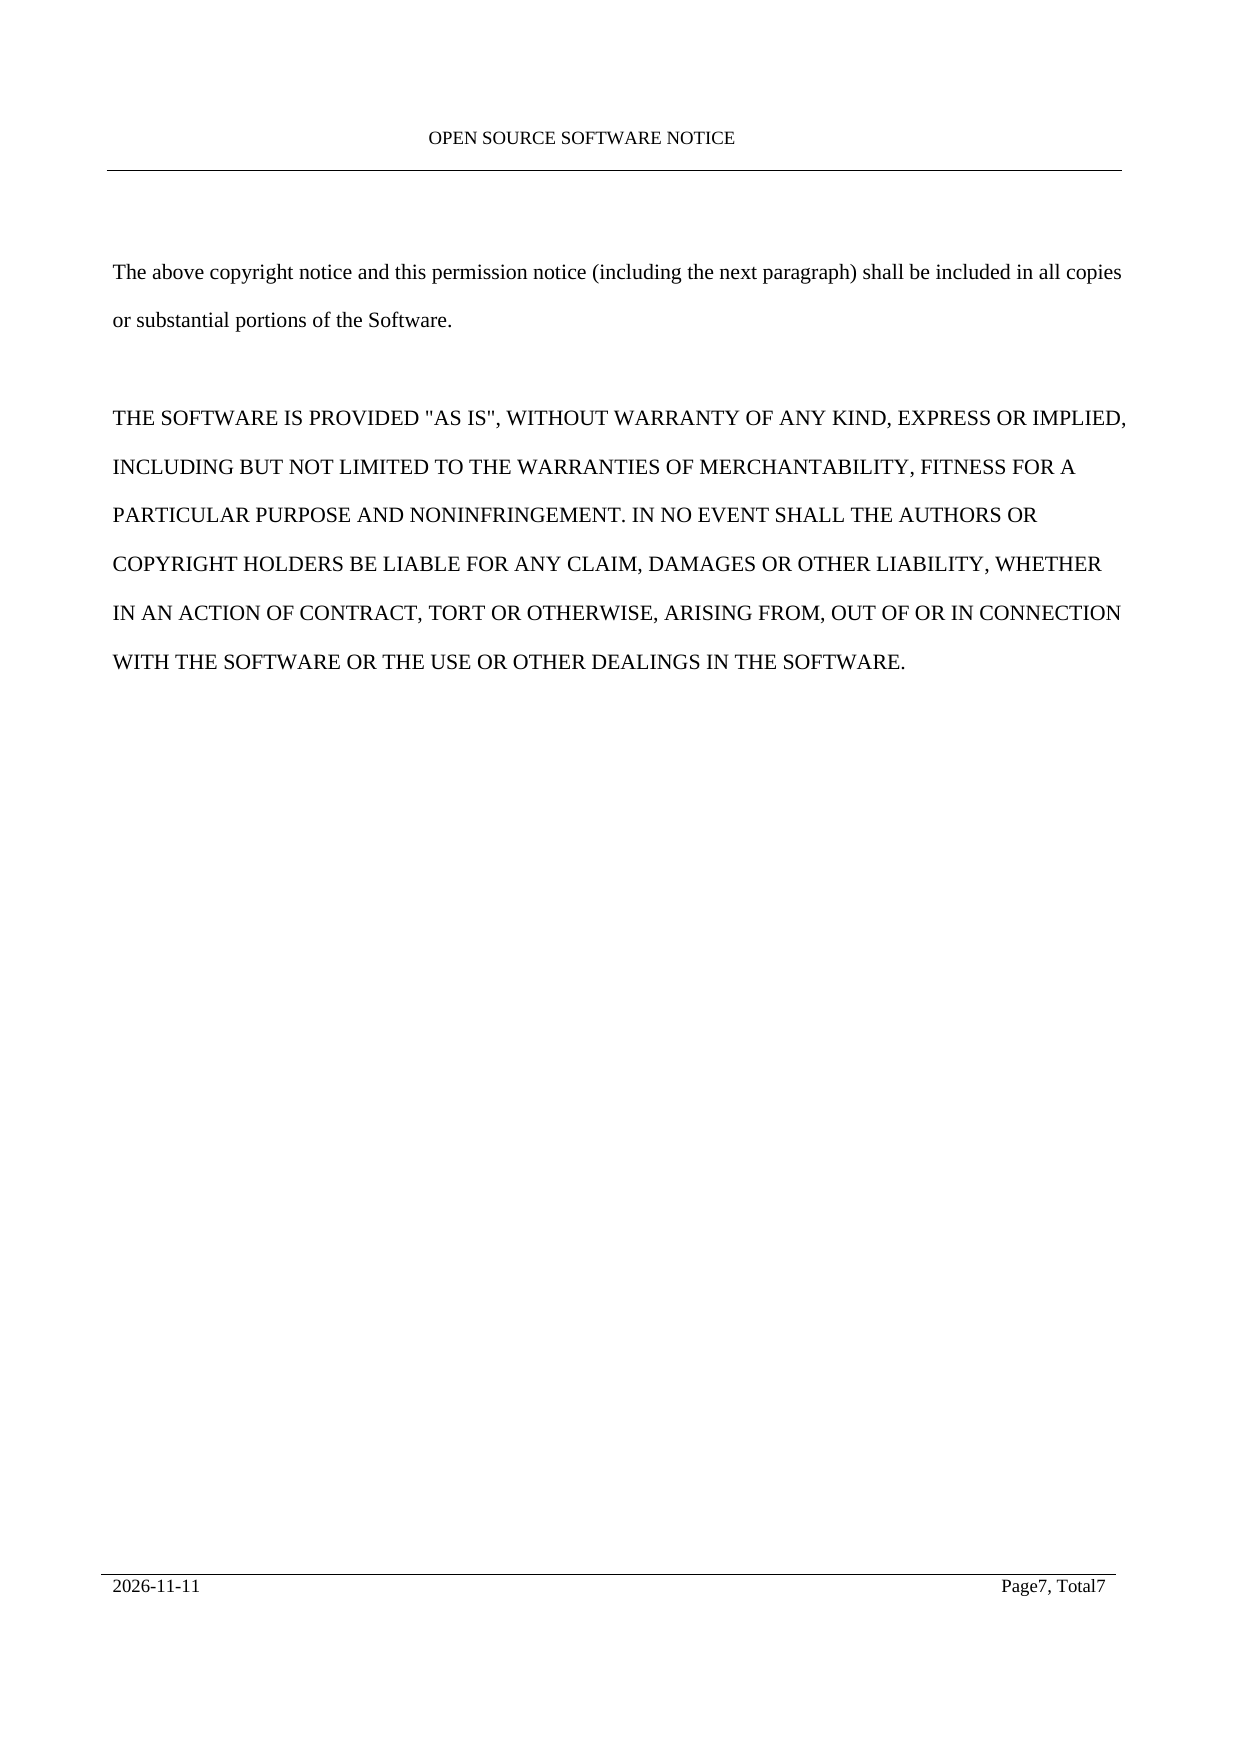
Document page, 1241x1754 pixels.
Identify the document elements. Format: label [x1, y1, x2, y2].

text [112, 206, 1128, 678]
